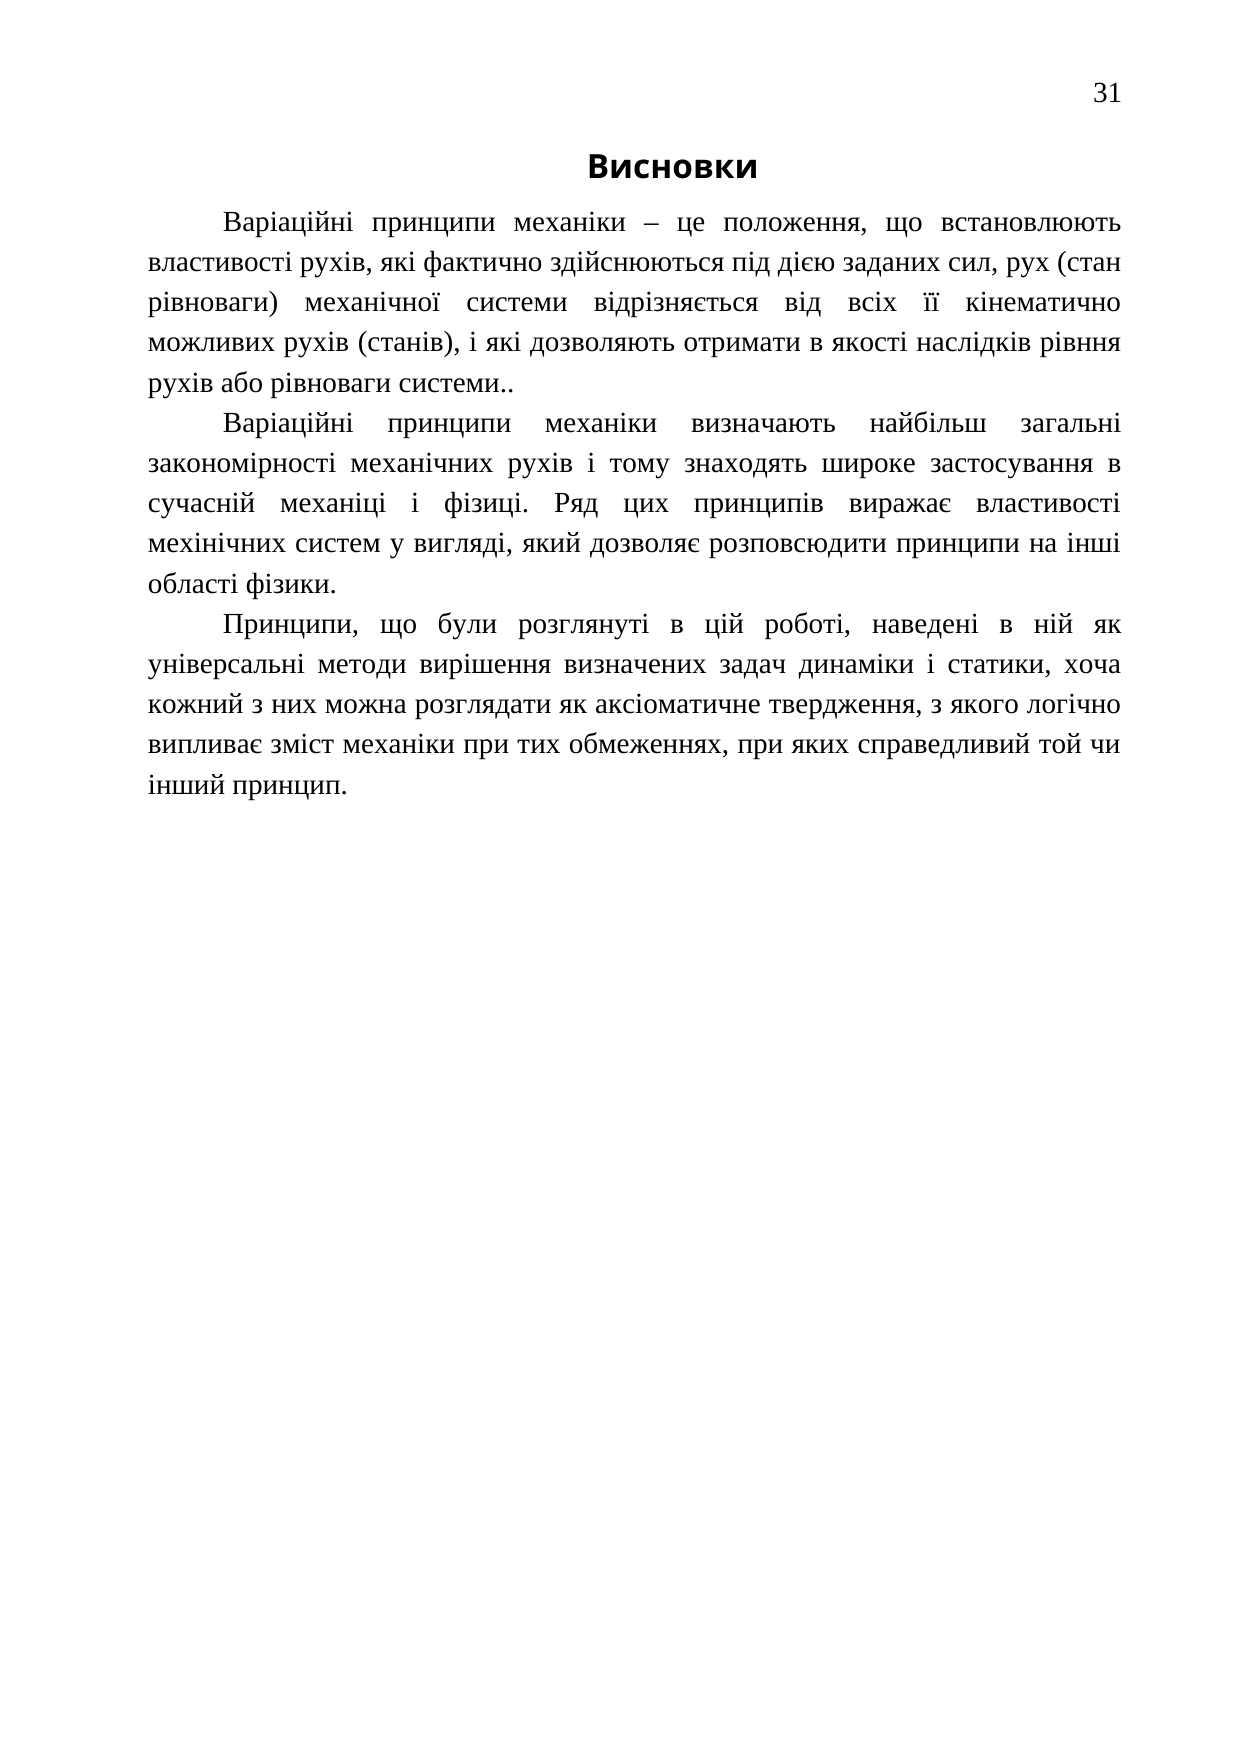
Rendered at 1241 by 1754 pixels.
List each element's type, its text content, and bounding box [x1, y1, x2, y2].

subtitle Висновки [148, 143, 1122, 188]
text Варіаційні принципи механіки визначають найбільш загальні закономірності механічних рухів і тому знаходять широке застосування в сучасній механіці і фізиці. Ряд цих принципів виражає властивості мехінічних систем у вигляді, який дозволяє розповсюдити принципи на інші області фізики. [148, 405, 1122, 599]
text Варіаційні принципи механіки – це положення, що встановлюють властивості рухів, які фактично здійснюються під дією заданих сил, рух (стан рівноваги) механічної системи відрізняється від всіх її кінематично можливих рухів (станів), і які дозволяють отримати в якості наслідків рівння рухів або рівноваги системи.. [148, 204, 1122, 398]
text Принципи, що були розглянуті в цій роботі, наведені в ній як універсальні методи вирішення визначених задач динаміки і статики, хоча кожний з них можна розглядати як аксіоматичне твердження, з якого логічно випливає зміст механіки при тих обмеженнях, при яких справедливий той чи інший принцип. [148, 606, 1122, 800]
